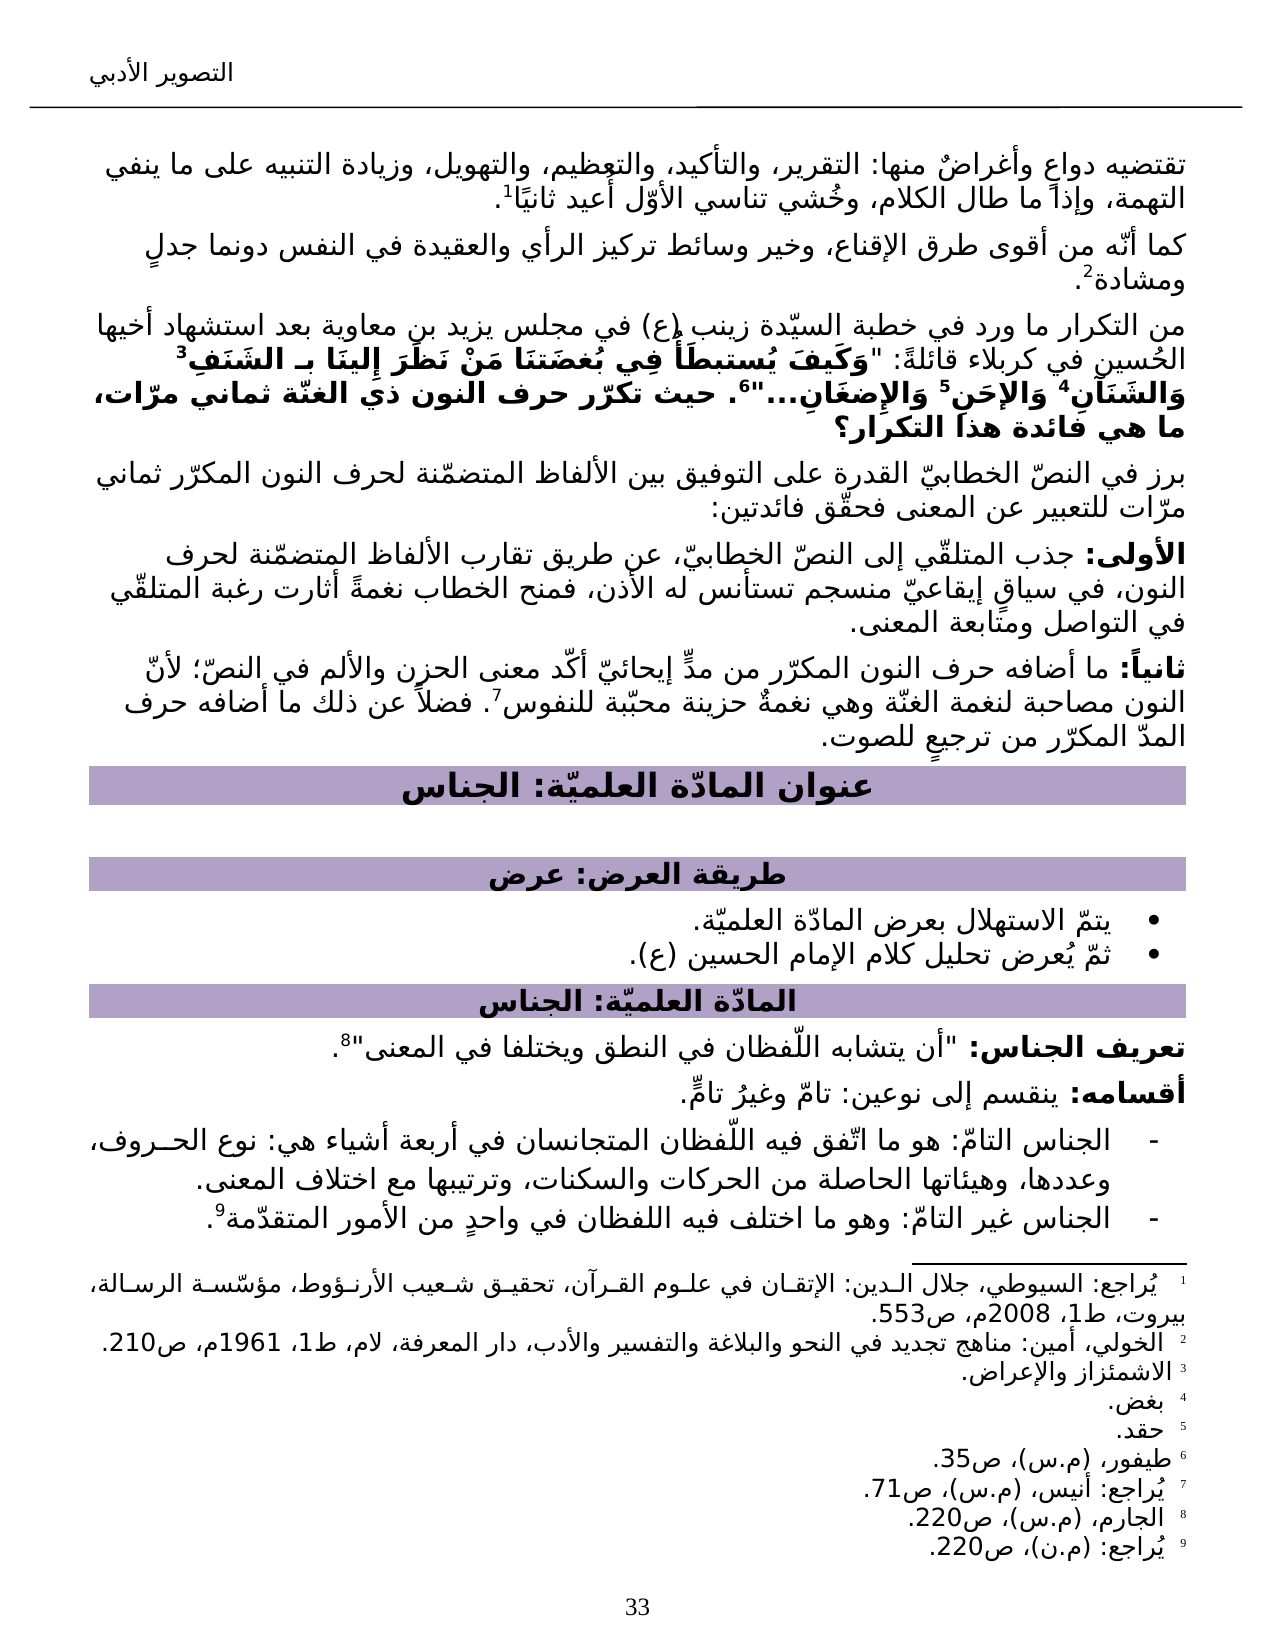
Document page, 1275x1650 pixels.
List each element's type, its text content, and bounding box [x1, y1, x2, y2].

text كما أنّه من أقوى طرق الإقناع، وخير وسائط تركيز الرأي والعقيدة في النفس دونما جدلٍ ومشادة. [89, 228, 1186, 296]
list الجناس التامّ: هو ما اتّفق فيه اللّفظان المتجانسان في أربعة أشياء هي: نوع الحروف، وعددها، وهيئاتها الحاصلة من الحركات والسكنات، وترتيبها مع اختلاف المعنى. [89, 1123, 1149, 1196]
list ثمّ يُعرض تحليل كلام الإمام الحسين (ع). [89, 937, 1149, 971]
subtitle عنوان المادّة العلميّة: الجناس [89, 766, 1186, 805]
text من التكرار ما ورد في خطبة السيّدة زينب (ع) في مجلس یزید بن معاوية بعد استشهاد أخيها الحُسين في كربلاء قائلةً: "وَكَيفَ يُستبطَأُ فِي بُغضَتنَا مَنْ نَظَرَ إِلينَا بـ الشَنَفِ وَالشَنَآنِ وَالإحَنِ وَالإِضغَانِ...". حيث تكرّر حرف النون ذي الغنّة ثماني مرّات، ما هي فائدة هذا التكرار؟ [89, 308, 1186, 444]
list يتمّ الاستهلال بعرض المادّة العلميّة. [89, 903, 1149, 937]
text تعريف الجناس: "أن يتشابه اللّفظان في النطق ويختلفا في المعنى". [89, 1030, 1186, 1064]
text طريقة العرض: عرض [89, 857, 1186, 891]
text المادّة العلميّة: الجناس [89, 984, 1186, 1018]
text برز في النصّ الخطابيّ القدرة على التوفيق بين الألفاظ المتضمّنة لحرف النون المكرّر ثماني مرّات للتعبير عن المعنى فحقّق فائدتين: [89, 457, 1186, 525]
text ثانياً: ما أضافه حرف النون المكرّر من مدٍّ إيحائيّ أكّد معنی الحزن والألم في النصّ؛ لأنّ النون مصاحبة لنغمة الغنّة وهي نغمةٌ حزينة محبّبة للنفوس. فضلاً عن ذلك ما أضافه حرف المدّ المكرّر من ترجيعٍ للصوت. [89, 652, 1186, 753]
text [89, 148, 1186, 216]
list الجناس غير التامّ: وهو ما اختلف فيه اللفظان في واحدٍ من الأمور المتقدّمة. [89, 1201, 1149, 1235]
text الأولى: جذب المتلقّي إلى النصّ الخطابيّ، عن طريق تقارب الألفاظ المتضمّنة لحرف النون، في سياقٍ إيقاعيّ منسجم تستأنس له الأذن، فمنح الخطاب نغمةً أثارت رغبة المتلقّي في التواصل ومتابعة المعنی. [89, 537, 1186, 639]
text أقسامه: ينقسم إلى نوعين: تامّ وغيرُ تامٍّ. [89, 1077, 1186, 1111]
